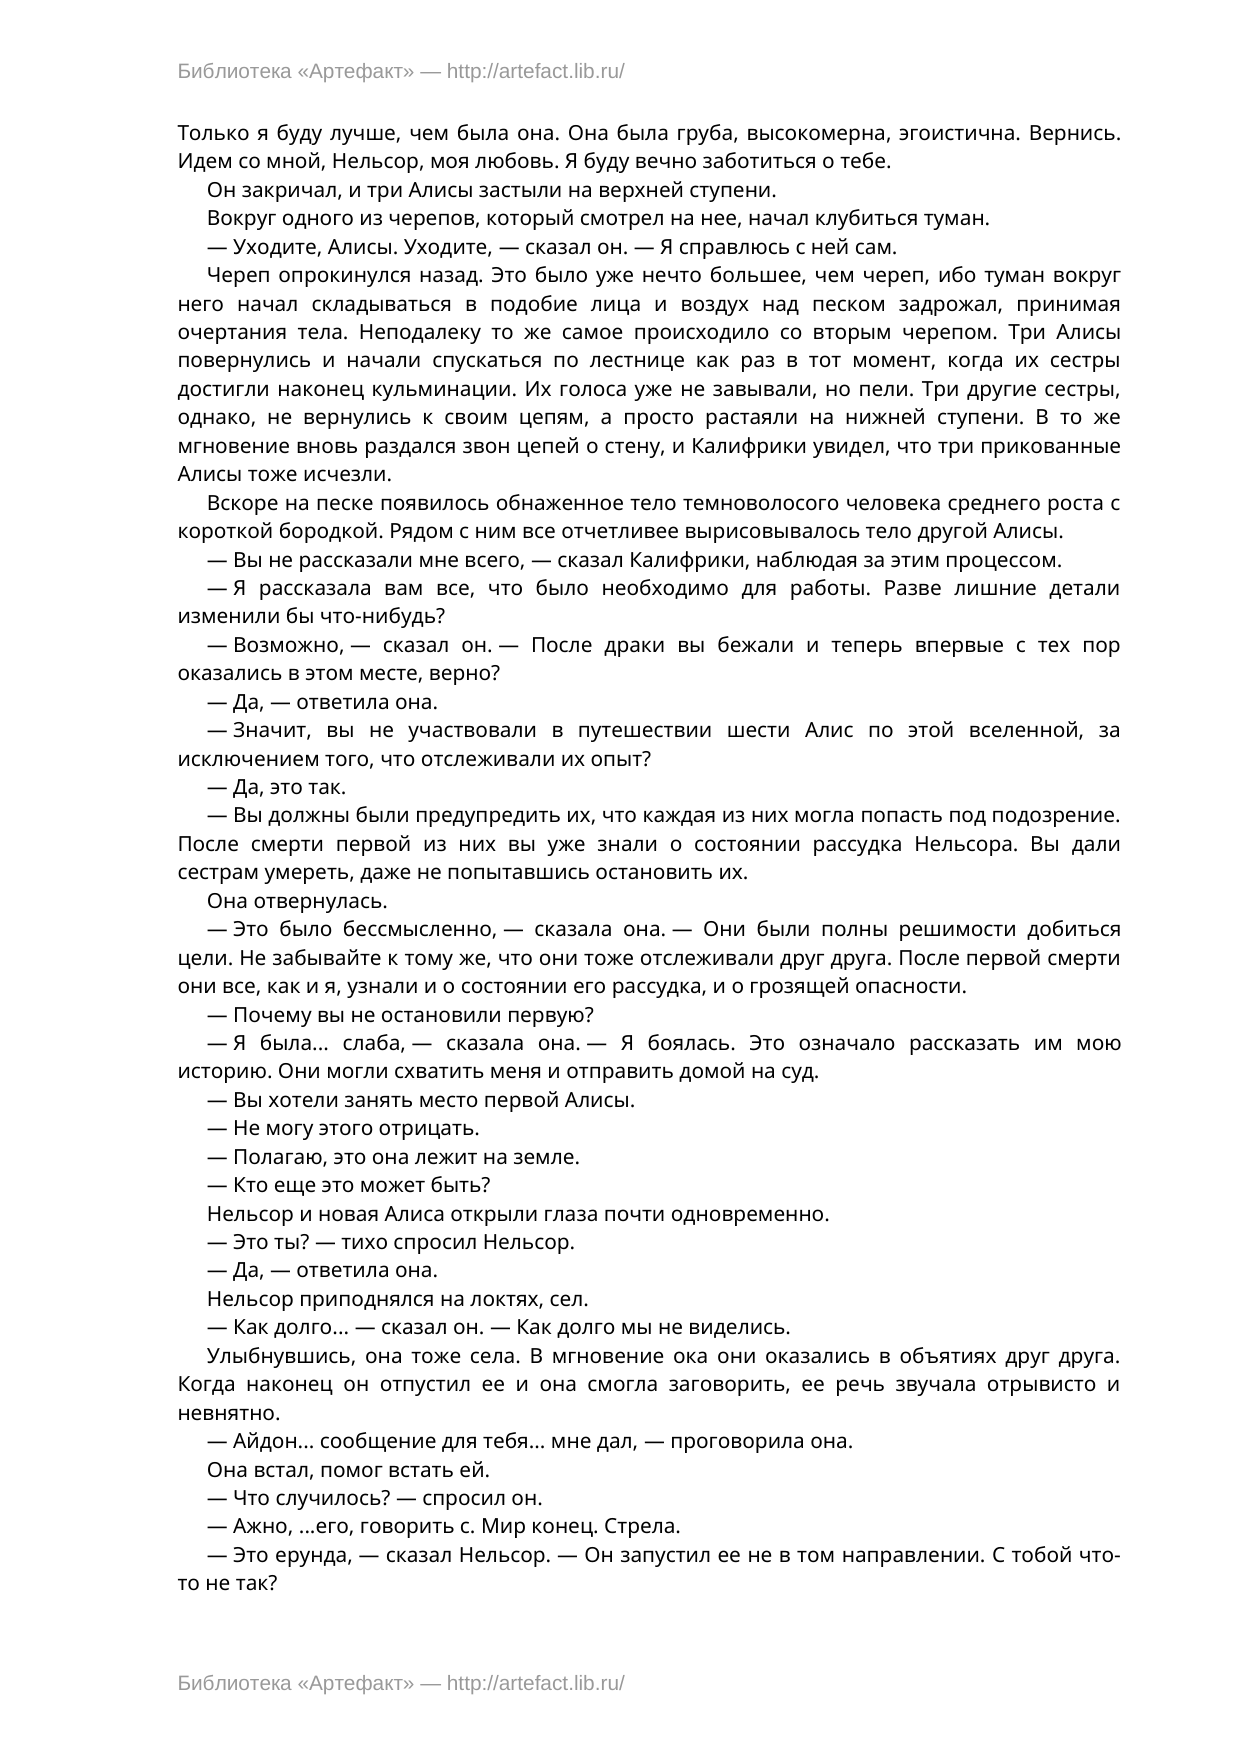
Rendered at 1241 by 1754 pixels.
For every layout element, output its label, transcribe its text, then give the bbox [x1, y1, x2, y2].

text — Что случилось? — спросил он. [177, 1483, 1122, 1512]
text — Значит, вы не участвовали в путешествии шести Алис по этой вселенной, за исключением того, что отслеживали их опыт? [177, 715, 1122, 772]
text — Вы не рассказали мне всего, — сказал Калифрики, наблюдая за этим процессом. [177, 545, 1122, 573]
text — Уходите, Алисы. Уходите, — сказал он. — Я справлюсь с ней сам. [177, 232, 1122, 260]
text — Айдон... сообщение для тебя... мне дал, — проговорила она. [177, 1426, 1122, 1455]
text — Вы хотели занять место первой Алисы. [177, 1085, 1122, 1113]
text — Да, — ответила она. [177, 1256, 1122, 1284]
text — Это было бессмысленно, — сказала она. — Они были полны решимости добиться цели. Не забывайте к тому же, что они тоже отслеживали друг друга. После первой смерти они все, как и я, узнали и о состоянии его рассудка, и о грозящей опасности. [177, 914, 1122, 1000]
text — Да, — ответила она. [177, 687, 1122, 715]
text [177, 118, 1122, 175]
text Нельсор приподнялся на локтях, сел. [177, 1284, 1122, 1312]
text Вскоре на песке появилось обнаженное тело темноволосого человека среднего роста с короткой бородкой. Рядом с ним все отчетливее вырисовывалось тело другой Алисы. [177, 488, 1122, 545]
text — Возможно, — сказал он. — После драки вы бежали и теперь впервые с тех пор оказались в этом месте, верно? [177, 630, 1122, 687]
text Она встал, помог встать ей. [177, 1455, 1122, 1483]
text Он закричал, и три Алисы застыли на верхней ступени. [177, 175, 1122, 203]
text — Не могу этого отрицать. [177, 1113, 1122, 1142]
text — Ажно, ...его, говорить с. Мир конец. Стрела. [177, 1512, 1122, 1540]
text — Это ты? — тихо спросил Нельсор. [177, 1227, 1122, 1256]
text — Почему вы не остановили первую? [177, 1000, 1122, 1028]
text — Кто еще это может быть? [177, 1170, 1122, 1199]
text — Я рассказала вам все, что было необходимо для работы. Разве лишние детали изменили бы что-нибудь? [177, 573, 1122, 630]
text — Полагаю, это она лежит на земле. [177, 1142, 1122, 1170]
text Улыбнувшись, она тоже села. В мгновение ока они оказались в объятиях друг друга. Когда наконец он отпустил ее и она смогла заговорить, ее речь звучала отрывисто и невнятно. [177, 1341, 1122, 1426]
text Она отвернулась. [177, 886, 1122, 914]
text — Как долго... — сказал он. — Как долго мы не виделись. [177, 1312, 1122, 1341]
text Нельсор и новая Алиса открыли глаза почти одновременно. [177, 1199, 1122, 1227]
text Вокруг одного из черепов, который смотрел на нее, начал клубиться туман. [177, 203, 1122, 232]
text — Я была... слаба, — сказала она. — Я боялась. Это означало рассказать им мою историю. Они могли схватить меня и отправить домой на суд. [177, 1028, 1122, 1085]
text — Вы должны были предупредить их, что каждая из них могла попасть под подозрение. После смерти первой из них вы уже знали о состоянии рассудка Нельсора. Вы дали сестрам умереть, даже не попытавшись остановить их. [177, 801, 1122, 886]
text Череп опрокинулся назад. Это было уже нечто большее, чем череп, ибо туман вокруг него начал складываться в подобие лица и воздух над песком задрожал, принимая очертания тела. Неподалеку то же самое происходило со вторым черепом. Три Алисы повернулись и начали спускаться по лестнице как раз в тот момент, когда их сестры достигли наконец кульминации. Их голоса уже не завывали, но пели. Три другие сестры, однако, не вернулись к своим цепям, а просто растаяли на нижней ступени. В то же мгновение вновь раздался звон цепей о стену, и Калифрики увидел, что три прикованные Алисы тоже исчезли. [177, 260, 1122, 488]
text — Это ерунда, — сказал Нельсор. — Он запустил ее не в том направлении. С тобой что-то не так? [177, 1540, 1122, 1597]
text — Да, это так. [177, 772, 1122, 801]
